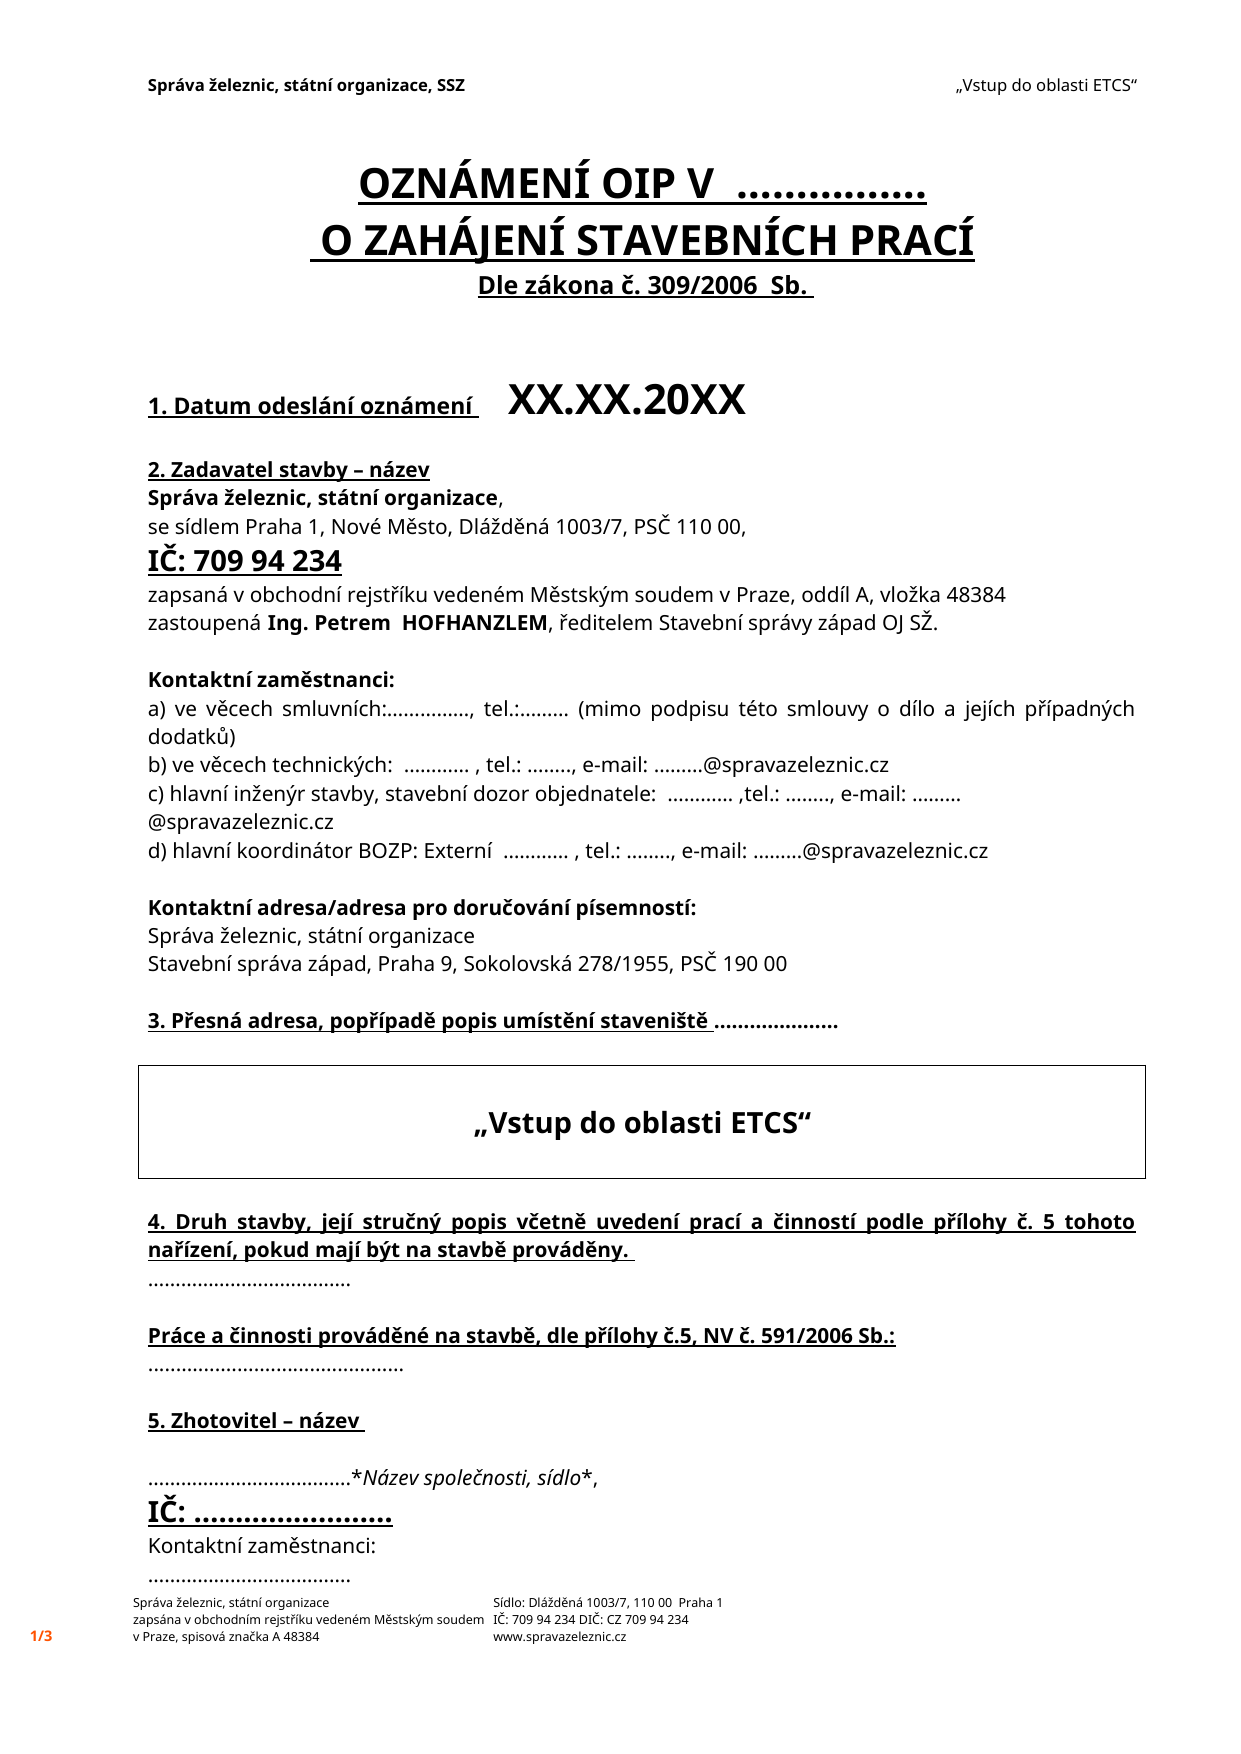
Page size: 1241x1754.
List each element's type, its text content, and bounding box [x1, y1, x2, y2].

text Práce a činnosti prováděné na stavbě, dle přílohy č.5, NV č. 591/2006 Sb.: [148, 1321, 1137, 1349]
text 5. Zhotovitel – název [148, 1406, 1137, 1435]
text 3. Přesná adresa, popřípadě popis umístění staveniště ………………… [148, 1006, 1137, 1035]
text 4. Druh stavby, její stručný popis včetně uvedení prací a činností podle přílohy č. 5 tohoto nařízení, pokud mají být na stavbě prováděny. [148, 1207, 1137, 1264]
text Dle zákona č. 309/2006 Sb. [148, 267, 1137, 302]
text „Vstup do oblasti ETCS“ [148, 1102, 1137, 1142]
text 1. Datum odeslání oznámení XX.XX.20XX [148, 370, 1137, 426]
text IČ: 709 94 234 [148, 540, 1137, 580]
text O ZAHÁJENÍ STAVEBNÍCH PRACÍ [148, 211, 1137, 267]
text ……………………………….*Název společnosti, sídlo*, [148, 1463, 1137, 1492]
text Kontaktní adresa/adresa pro doručování písemností: [148, 893, 1137, 921]
text se sídlem Praha 1, Nové Město, Dlážděná 1003/7, PSČ 110 00, [148, 512, 1137, 540]
text Správa železnic, státní organizace [148, 921, 1137, 949]
text d) hlavní koordinátor BOZP: Externí ………… , tel.: …….., e-mail: ………@spravazeleznic.cz [148, 836, 1137, 864]
text b) ve věcech technických: ………… , tel.: …….., e-mail: ………@spravazeleznic.cz [148, 751, 1137, 779]
text Kontaktní zaměstnanci: [148, 665, 1137, 694]
text Správa železnic, státní organizace, [148, 483, 1137, 512]
text Stavební správa západ, Praha 9, Sokolovská 278/1955, PSČ 190 00 [148, 949, 1137, 978]
text zastoupená Ing. Petrem HOFHANZLEM, ředitelem Stavební správy západ OJ SŽ. [148, 608, 1137, 637]
text zapsaná v obchodní rejstříku vedeném Městským soudem v Praze, oddíl A, vložka 48384 [148, 580, 1137, 608]
text OZNÁMENÍ OIP V ……………. [148, 154, 1137, 211]
text IČ: …………………… [148, 1492, 1137, 1531]
text .............................................. [148, 1349, 1137, 1378]
text Kontaktní zaměstnanci: [148, 1531, 1137, 1560]
text a) ve věcech smluvních:……………, tel.:……… (mimo podpisu této smlouvy o dílo a jejích případných dodatků) [148, 694, 1137, 751]
text ………………………………. [148, 1264, 1137, 1292]
text 2. Zadavatel stavby – název [148, 455, 1137, 483]
text ………………………………. [148, 1560, 1137, 1588]
text c) hlavní inženýr stavby, stavební dozor objednatele: ………… ,tel.: …….., e-mail: ………@spravazeleznic.cz [148, 779, 1137, 836]
